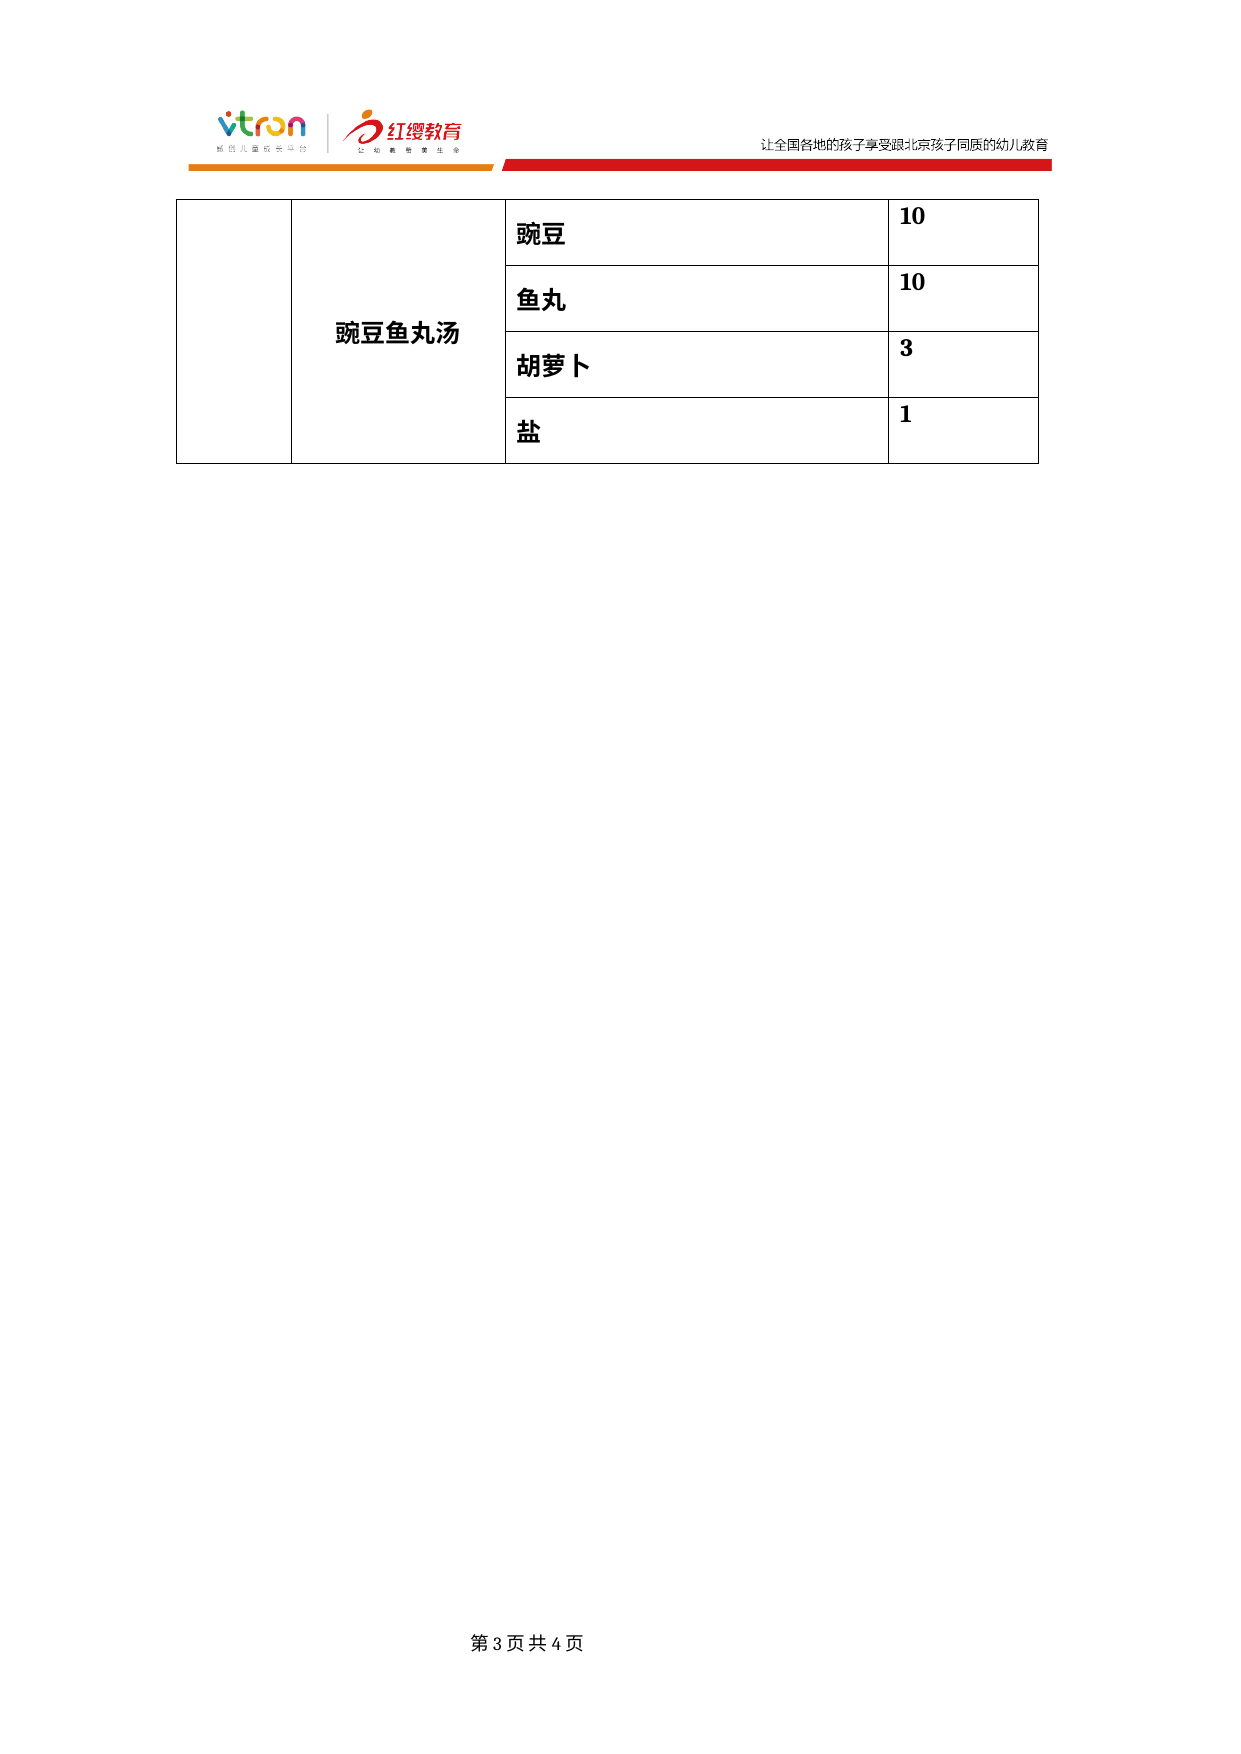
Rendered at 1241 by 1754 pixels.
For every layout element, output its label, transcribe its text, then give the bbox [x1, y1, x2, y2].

table_cell 10 [889, 200, 1038, 265]
table_cell 1 [889, 398, 1038, 463]
picture [188, 88, 1052, 189]
table_cell 10 [889, 266, 1038, 331]
table_cell 豌豆鱼丸汤 [292, 200, 505, 463]
table_cell 胡萝卜 [506, 332, 888, 397]
table_cell 3 [889, 332, 1038, 397]
table_cell 盐 [506, 398, 888, 463]
table_cell 豌豆 [506, 200, 888, 265]
table_cell 鱼丸 [506, 266, 888, 331]
